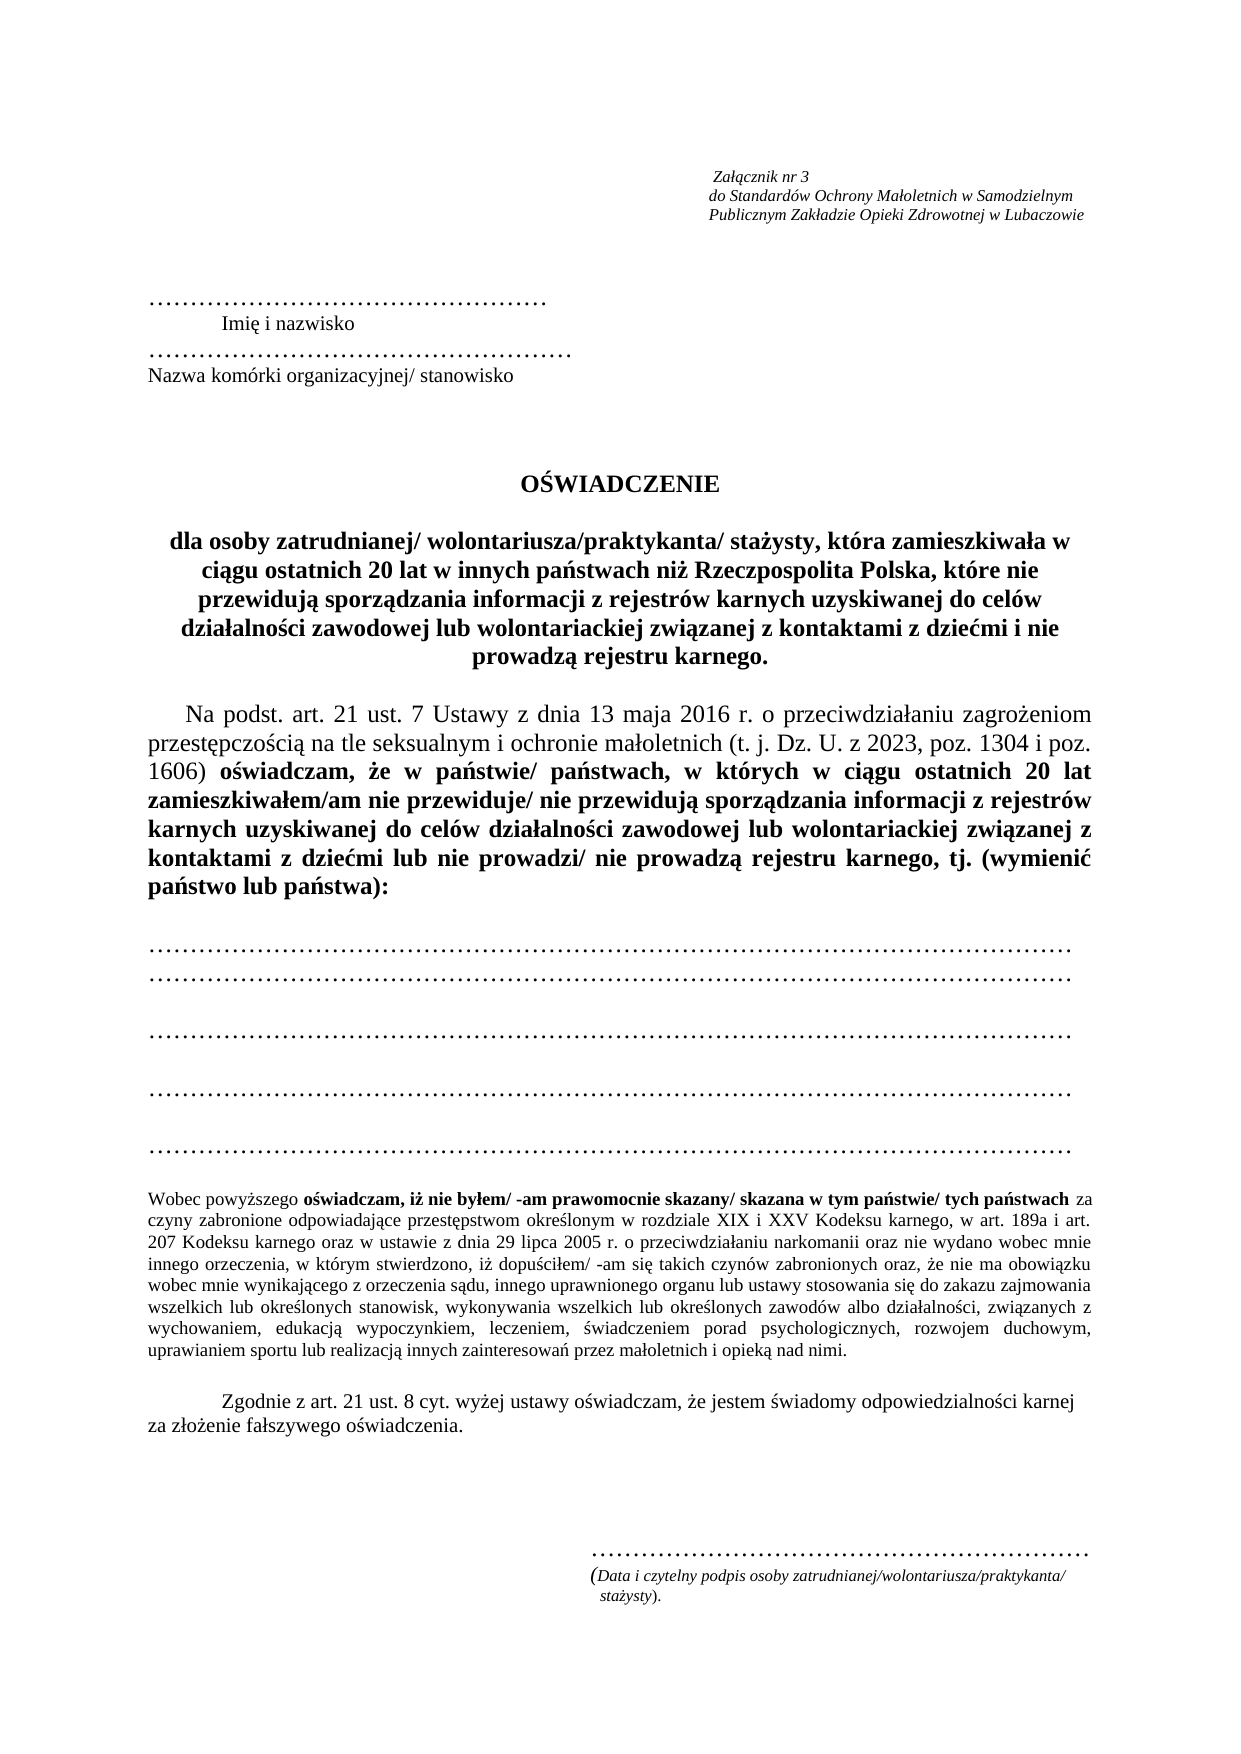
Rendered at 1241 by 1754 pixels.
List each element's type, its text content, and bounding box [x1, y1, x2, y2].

text ………………………………………………………………………………………………… [148, 929, 1093, 958]
text do Standardów Ochrony Małoletnich w Samodzielnym Publicznym Zakładzie Opieki Zdrowotnej w Lubaczowie [709, 186, 1093, 224]
text ………………………………………………………………………………………………… [148, 958, 1093, 986]
text ………………………………………………………………………………………………… [148, 1015, 1093, 1044]
text ………………………………………………………………………………………………… [148, 1130, 1093, 1159]
text (Data i czytelny podpis osoby zatrudnianej/wolontariusza/praktykanta/ stażysty). [516, 1562, 1093, 1605]
text …………………………………………………… [516, 1533, 1093, 1562]
text Imię i nazwisko [148, 311, 1093, 334]
text Zgodnie z art. 21 ust. 8 cyt. wyżej ustawy oświadczam, że jestem świadomy odpowiedzialności karnej za złożenie fałszywego oświadczenia. [148, 1389, 1093, 1437]
text …………………………………………… Nazwa komórki organizacyjnej/ stanowisko [148, 334, 1093, 387]
text ………………………………………………………………………………………………… [148, 1073, 1093, 1101]
text OŚWIADCZENIE [148, 469, 1093, 498]
text Wobec powyższego oświadczam, iż nie byłem/ -am prawomocnie skazany/ skazana w tym państwie/ tych państwach za czyny zabronione odpowiadające przestępstwom określonym w rozdziale XIX i XXV Kodeksu karnego, w art. 189a i art. 207 Kodeksu karnego oraz w ustawie z dnia 29 lipca 2005 r. o przeciwdziałaniu narkomanii oraz nie wydano wobec mnie innego orzeczenia, w którym stwierdzono, iż dopuściłem/ -am się takich czynów zabronionych oraz, że nie ma obowiązku wobec mnie wynikającego z orzeczenia sądu, innego uprawnionego organu lub ustawy stosowania się do zakazu zajmowania wszelkich lub określonych stanowisk, wykonywania wszelkich lub określonych zawodów albo działalności, związanych z wychowaniem, edukacją wypoczynkiem, leczeniem, świadczeniem porad psychologicznych, rozwojem duchowym, uprawianiem sportu lub realizacją innych zainteresowań przez małoletnich i opieką nad nimi. [148, 1188, 1093, 1360]
text dla osoby zatrudnianej/ wolontariusza/praktykanta/ stażysty, która zamieszkiwała w ciągu ostatnich 20 lat w innych państwach niż Rzeczpospolita Polska, które nie przewidują sporządzania informacji z rejestrów karnych uzyskiwanej do celów działalności zawodowej lub wolontariackiej związanej z kontaktami z dziećmi i nie prowadzą rejestru karnego. [148, 526, 1093, 670]
text Załącznik nr 3 [635, 167, 1093, 186]
text Na podst. art. 21 ust. 7 Ustawy z dnia 13 maja 2016 r. o przeciwdziałaniu zagrożeniom przestępczością na tle seksualnym i ochronie małoletnich (t. j. Dz. U. z 2023, poz. 1304 i poz. 1606) oświadczam, że w państwie/ państwach, w których w ciągu ostatnich 20 lat zamieszkiwałem/am nie przewiduje/ nie przewidują sporządzania informacji z rejestrów karnych uzyskiwanej do celów działalności zawodowej lub wolontariackiej związanej z kontaktami z dziećmi lub nie prowadzi/ nie prowadzą rejestru karnego, tj. (wymienić państwo lub państwa): [148, 699, 1093, 900]
text ………………………………………… [148, 282, 1093, 311]
